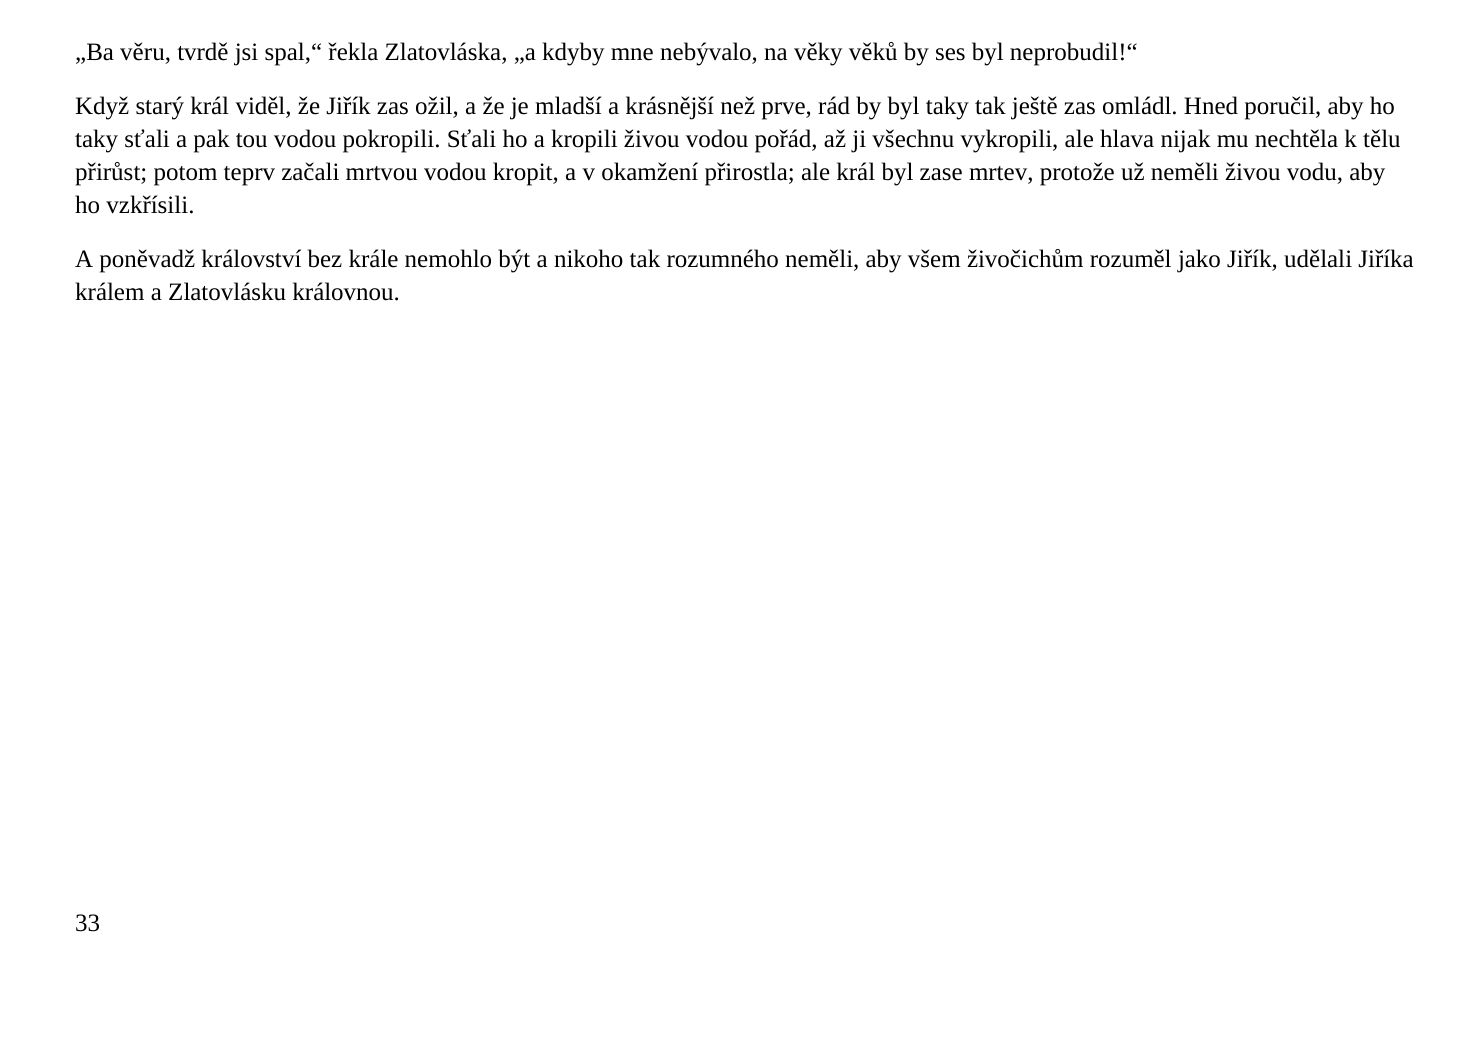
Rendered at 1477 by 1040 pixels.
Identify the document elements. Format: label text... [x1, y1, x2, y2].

text Když starý král viděl, že Jiřík zas ožil, a že je mladší a krásnější než prve, rád by byl taky tak ještě zas omládl. Hned poručil, aby ho taky sťali a pak tou vodou pokropili. Sťali ho a kropili živou vodou pořád, až ji všechnu vykropili, ale hlava nijak mu nechtěla k tělu přirůst; potom teprv začali mrtvou vodou kropit, a v okamžení přirostla; ale král byl zase mrtev, protože už neměli živou vodu, aby ho vzkřísili. [75, 91, 1416, 219]
text A poněvadž království bez krále nemohlo být a nikoho tak rozumného neměli, aby všem živočichům rozuměl jako Jiřík, udělali Jiříka králem a Zlatovlásku královnou. [75, 244, 1416, 306]
text „Ba věru, tvrdě jsi spal,“ řekla Zlatovláska, „a kdyby mne nebývalo, na věky věků by ses byl neprobudil!“ [75, 37, 1416, 66]
